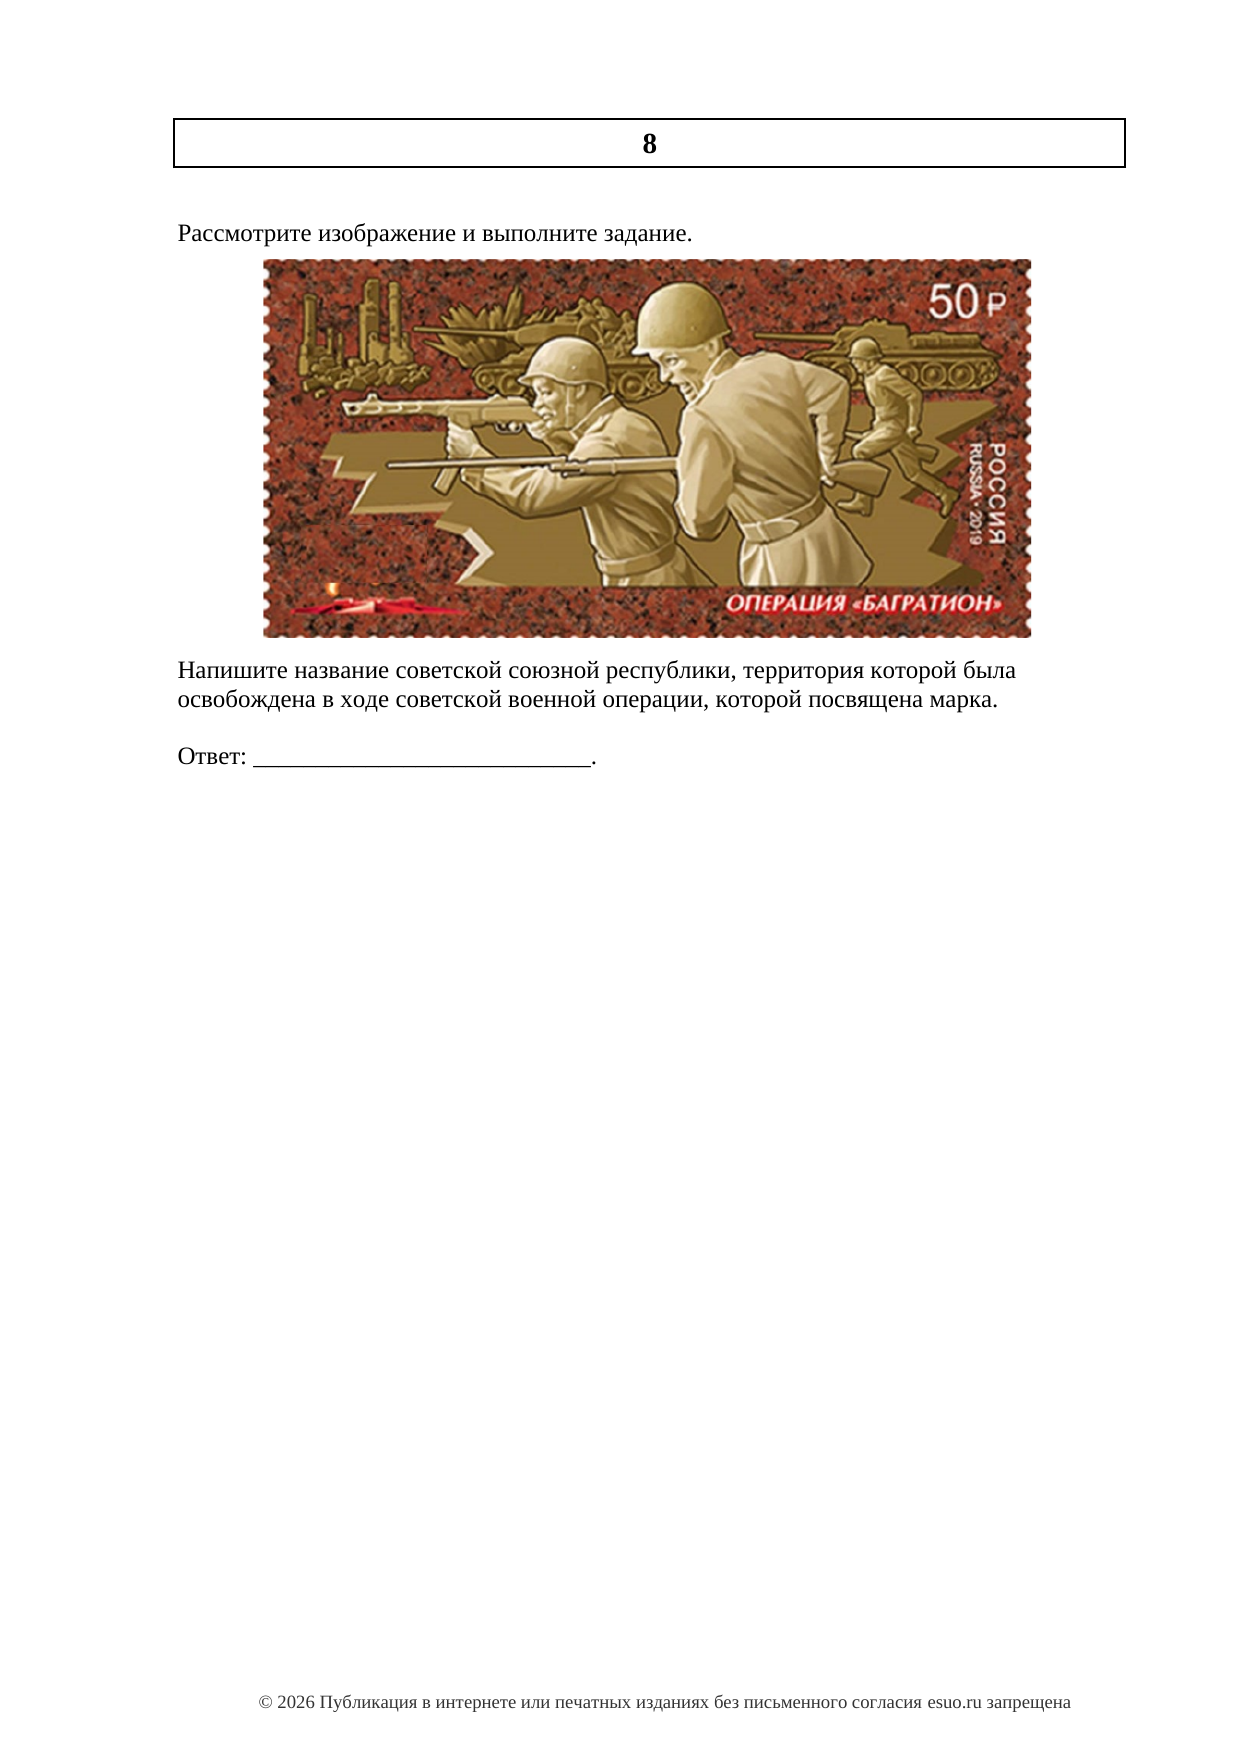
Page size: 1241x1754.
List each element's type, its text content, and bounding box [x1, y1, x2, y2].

subtitle 8 [175, 120, 1124, 166]
picture [259, 257, 1041, 645]
text Рассмотрите изображение и выполните задание. [177, 218, 1122, 247]
text Напишите название советской союзной республики, территория которой была освобождена в ходе советской военной операции, которой посвящена марка. Ответ: ___________________________. [177, 655, 1122, 770]
